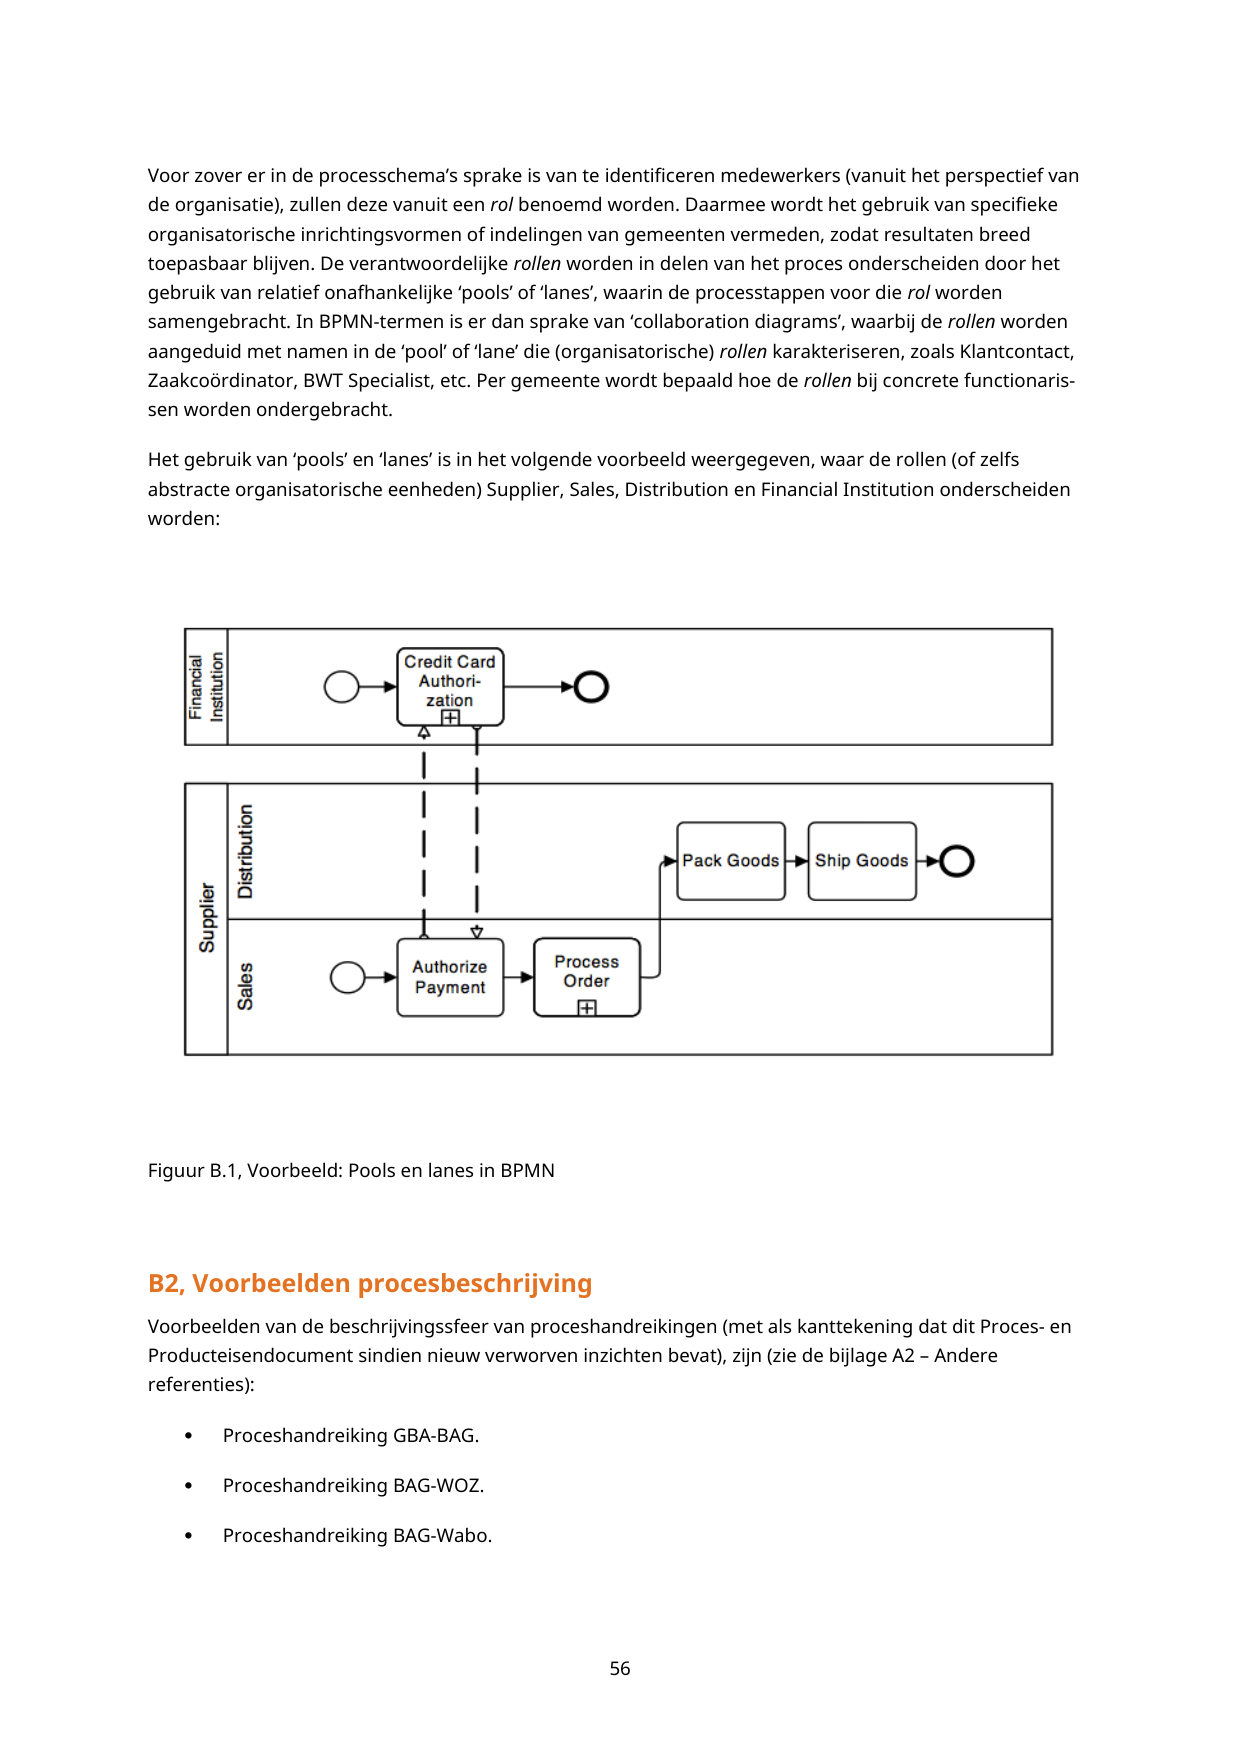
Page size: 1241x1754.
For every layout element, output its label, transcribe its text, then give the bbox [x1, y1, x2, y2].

text Figuur B.1, Voorbeeld: Pools en lanes in BPMN [148, 1157, 1093, 1183]
list Proceshandreiking GBA-BAG. [185, 1422, 1093, 1447]
text Het gebruik van ‘pools’ en ‘lanes’ is in het volgende voorbeeld weergegeven, waar de rollen (of zelfs abstracte organisatorische eenheden) Supplier, Sales, Distribution en Financial Institution onderscheiden worden: [148, 447, 1093, 531]
subtitle B2, Voorbeelden procesbeschrijving [148, 1266, 1093, 1300]
list Proceshandreiking BAG-WOZ. [185, 1472, 1093, 1497]
text Voorbeelden van de beschrijvingssfeer van proceshandreikingen (met als kanttekening dat dit Proces- en Producteisendocument sindien nieuw verworven inzichten bevat), zijn (zie de bijlage A2 – Andere referenties): [148, 1313, 1093, 1397]
text Voor zover er in de processchema’s sprake is van te identificeren medewerkers (vanuit het perspectief van de organisatie), zullen deze vanuit een rol benoemd worden. Daarmee wordt het gebruik van specifieke organisatorische inrichtingsvormen of indelingen van gemeenten vermeden, zodat resultaten breed toepasbaar blijven. De verantwoordelijke rollen worden in delen van het proces onderscheiden door het gebruik van relatief onafhankelijke ‘pools’ of ‘lanes’, waarin de processtappen voor die rol worden samengebracht. In BPMN-termen is er dan sprake van ‘collaboration diagrams’, waarbij de rollen worden aangeduid met namen in de ‘pool’ of ‘lane’ die (organisatorische) rollen karakteriseren, zoals Klantcontact, Zaakcoördinator, BWT Specialist, etc. Per gemeente wordt bepaald hoe de rollen bij concrete functionarissen worden ondergebracht. [148, 162, 1093, 422]
picture [147, 605, 1092, 1083]
list Proceshandreiking BAG-Wabo. [185, 1522, 1093, 1548]
